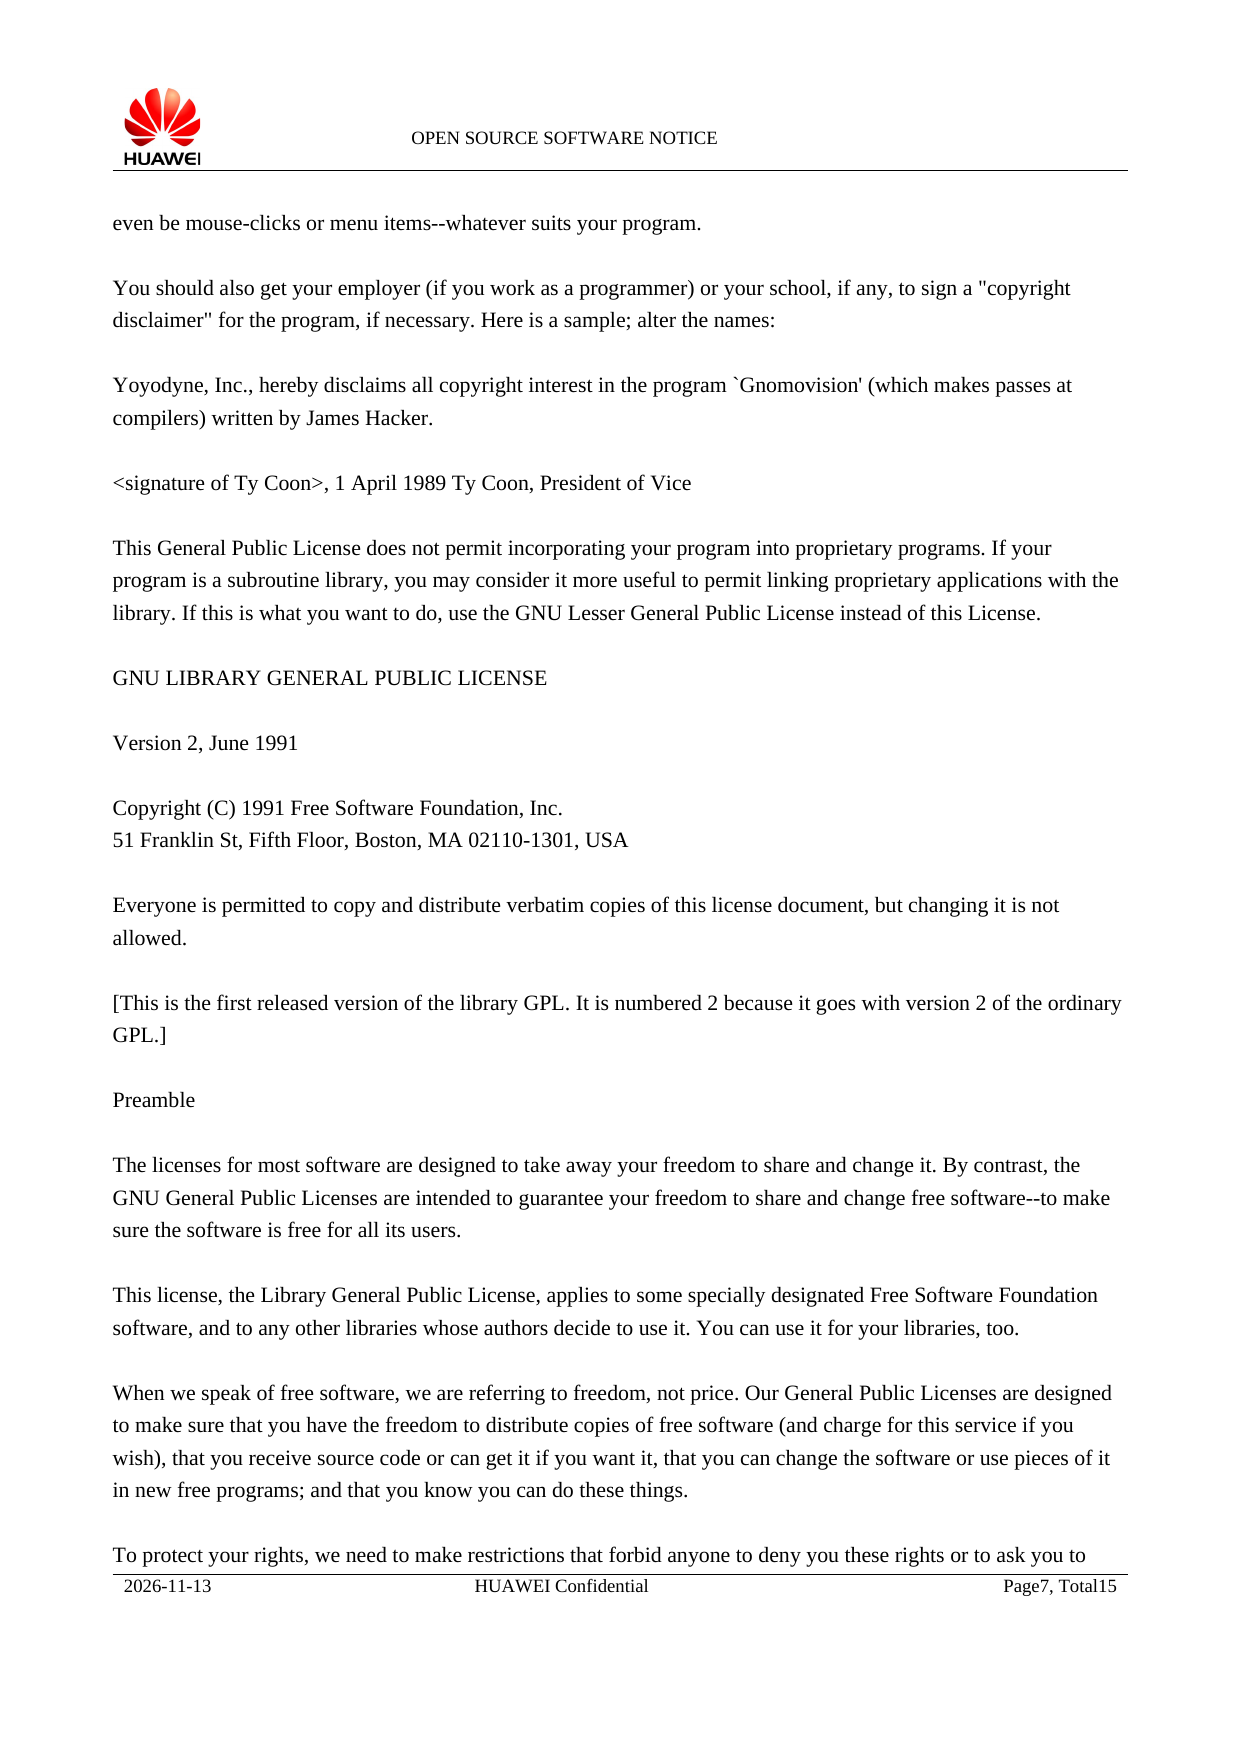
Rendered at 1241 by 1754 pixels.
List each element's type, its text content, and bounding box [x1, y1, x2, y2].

picture [124, 88, 201, 165]
